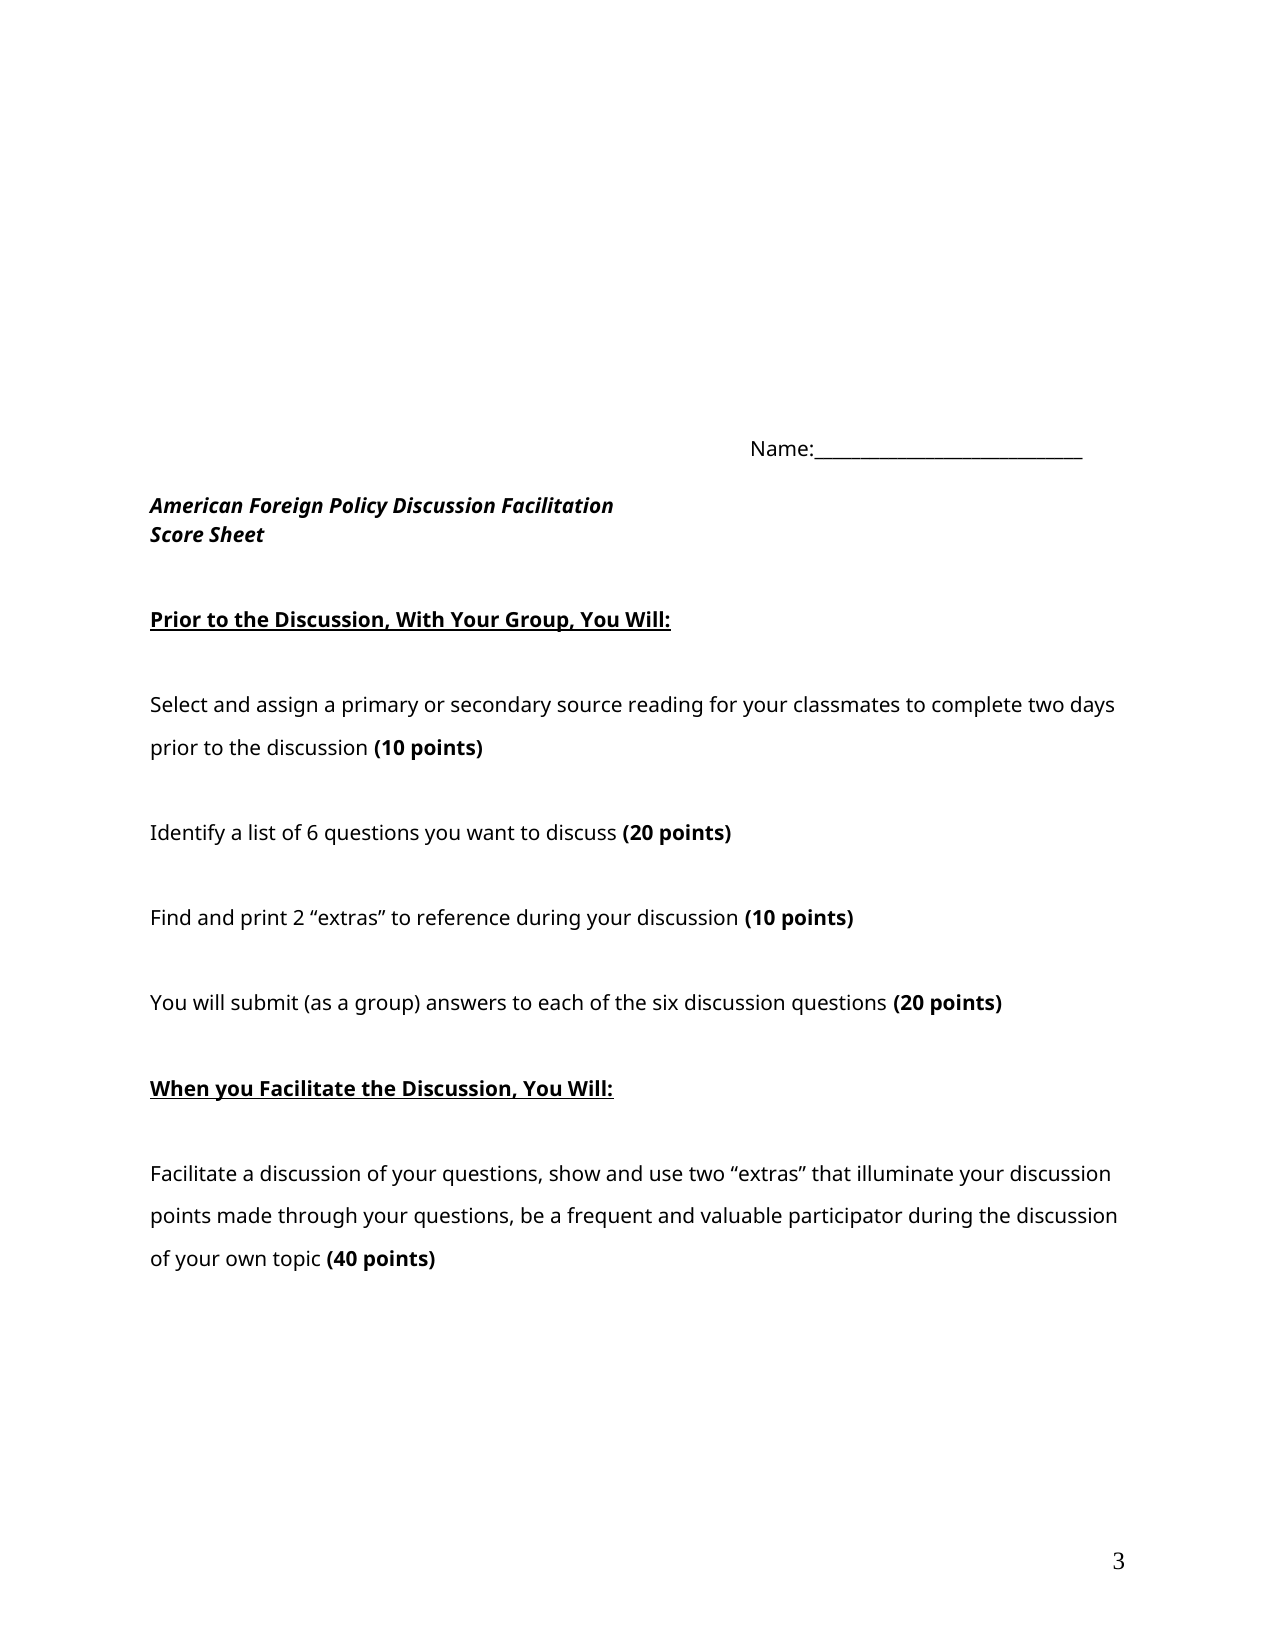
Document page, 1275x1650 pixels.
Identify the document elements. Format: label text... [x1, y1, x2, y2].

text American Foreign Policy Discussion Facilitation [150, 491, 1125, 520]
text Name:_____________________________ [150, 434, 1125, 463]
text Select and assign a primary or secondary source reading for your classmates to complete two days prior to the discussion (10 points) [150, 690, 1125, 761]
text Find and print 2 “extras” to reference during your discussion (10 points) [150, 903, 1125, 932]
text When you Facilitate the Discussion, You Will: [150, 1074, 1125, 1102]
text Facilitate a discussion of your questions, show and use two “extras” that illuminate your discussion points made through your questions, be a frequent and valuable participator during the discussion of your own topic (40 points) [150, 1159, 1125, 1272]
text Prior to the Discussion, With Your Group, You Will: [150, 605, 1125, 633]
text Identify a list of 6 questions you want to discuss (20 points) [150, 818, 1125, 846]
text Score Sheet [150, 520, 1125, 548]
text You will submit (as a group) answers to each of the six discussion questions (20 points) [150, 988, 1125, 1017]
